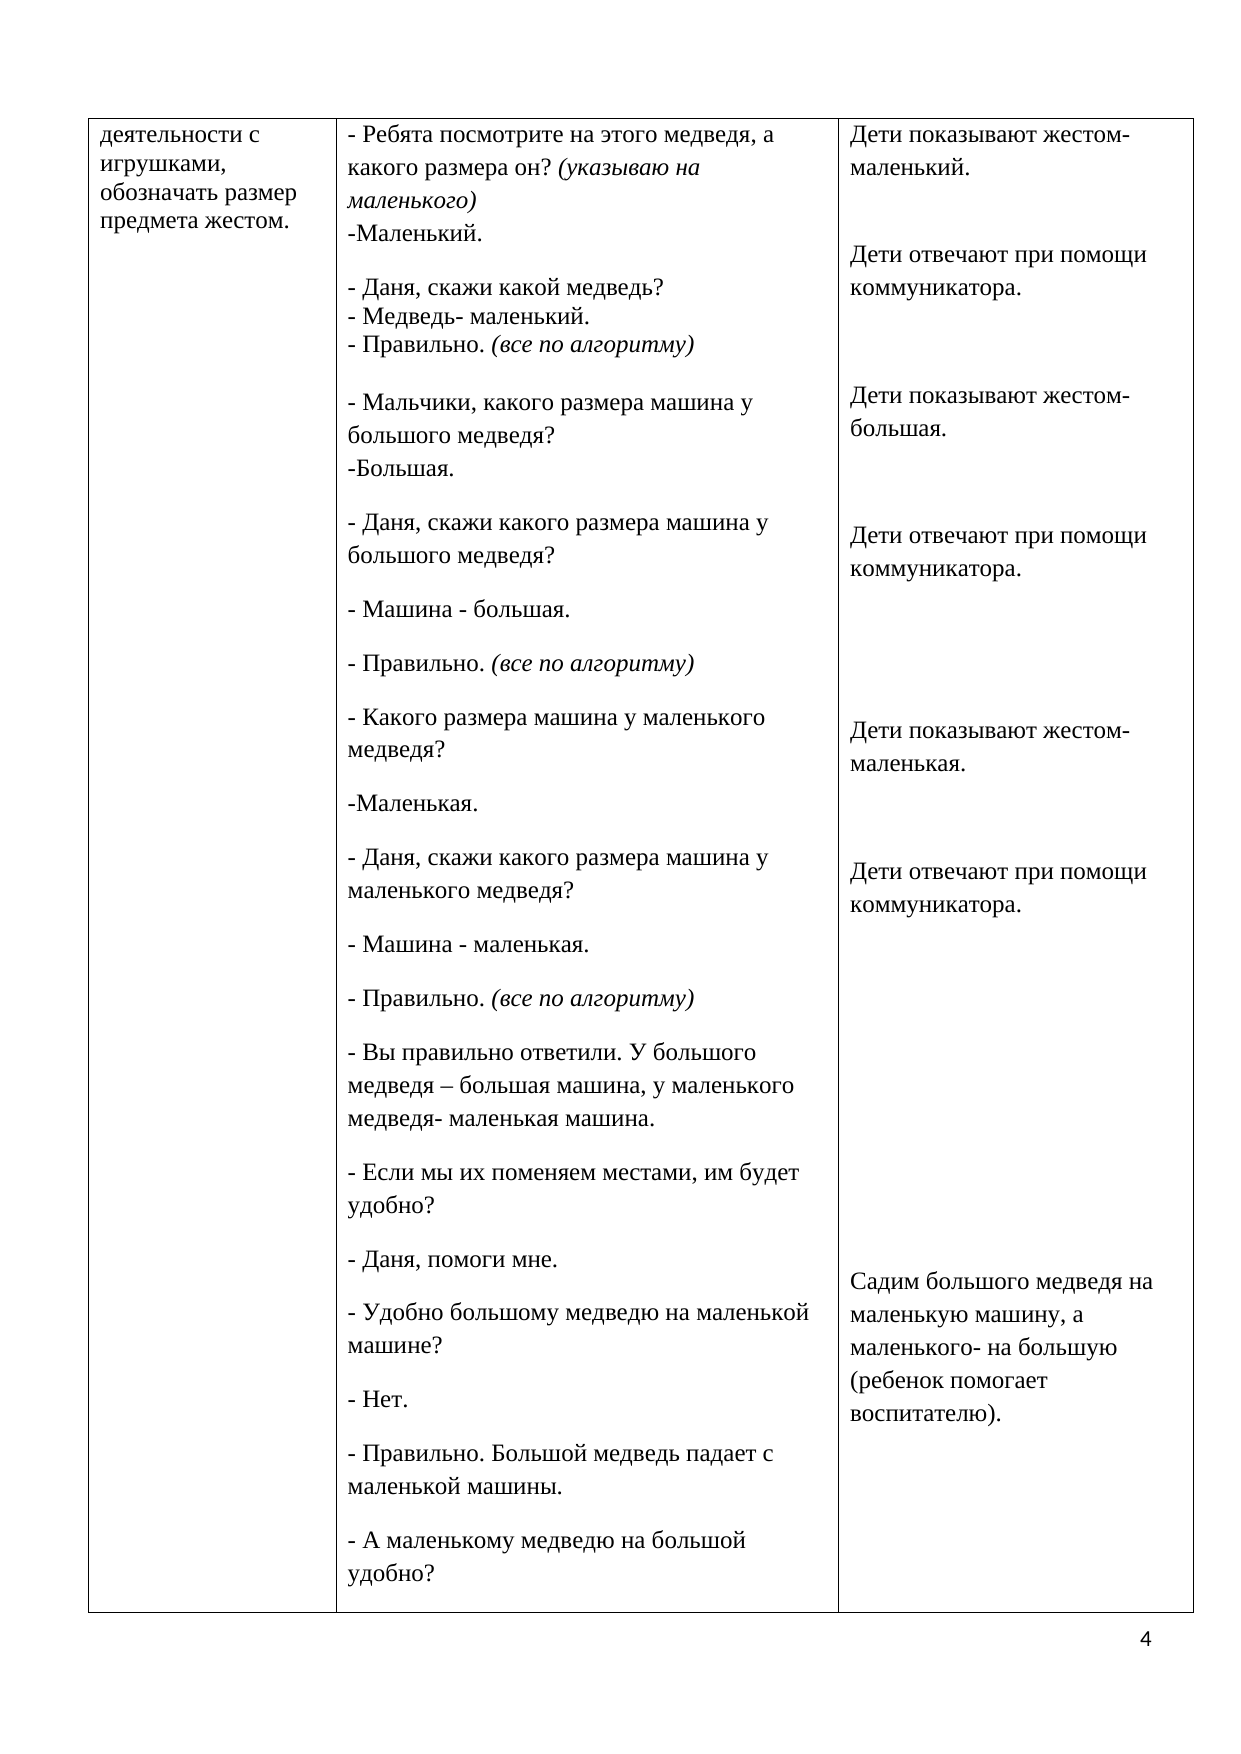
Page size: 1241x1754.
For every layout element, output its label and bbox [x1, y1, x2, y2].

table_cell [89, 119, 336, 1612]
table_cell [337, 119, 838, 1612]
table_cell [839, 119, 1193, 1612]
